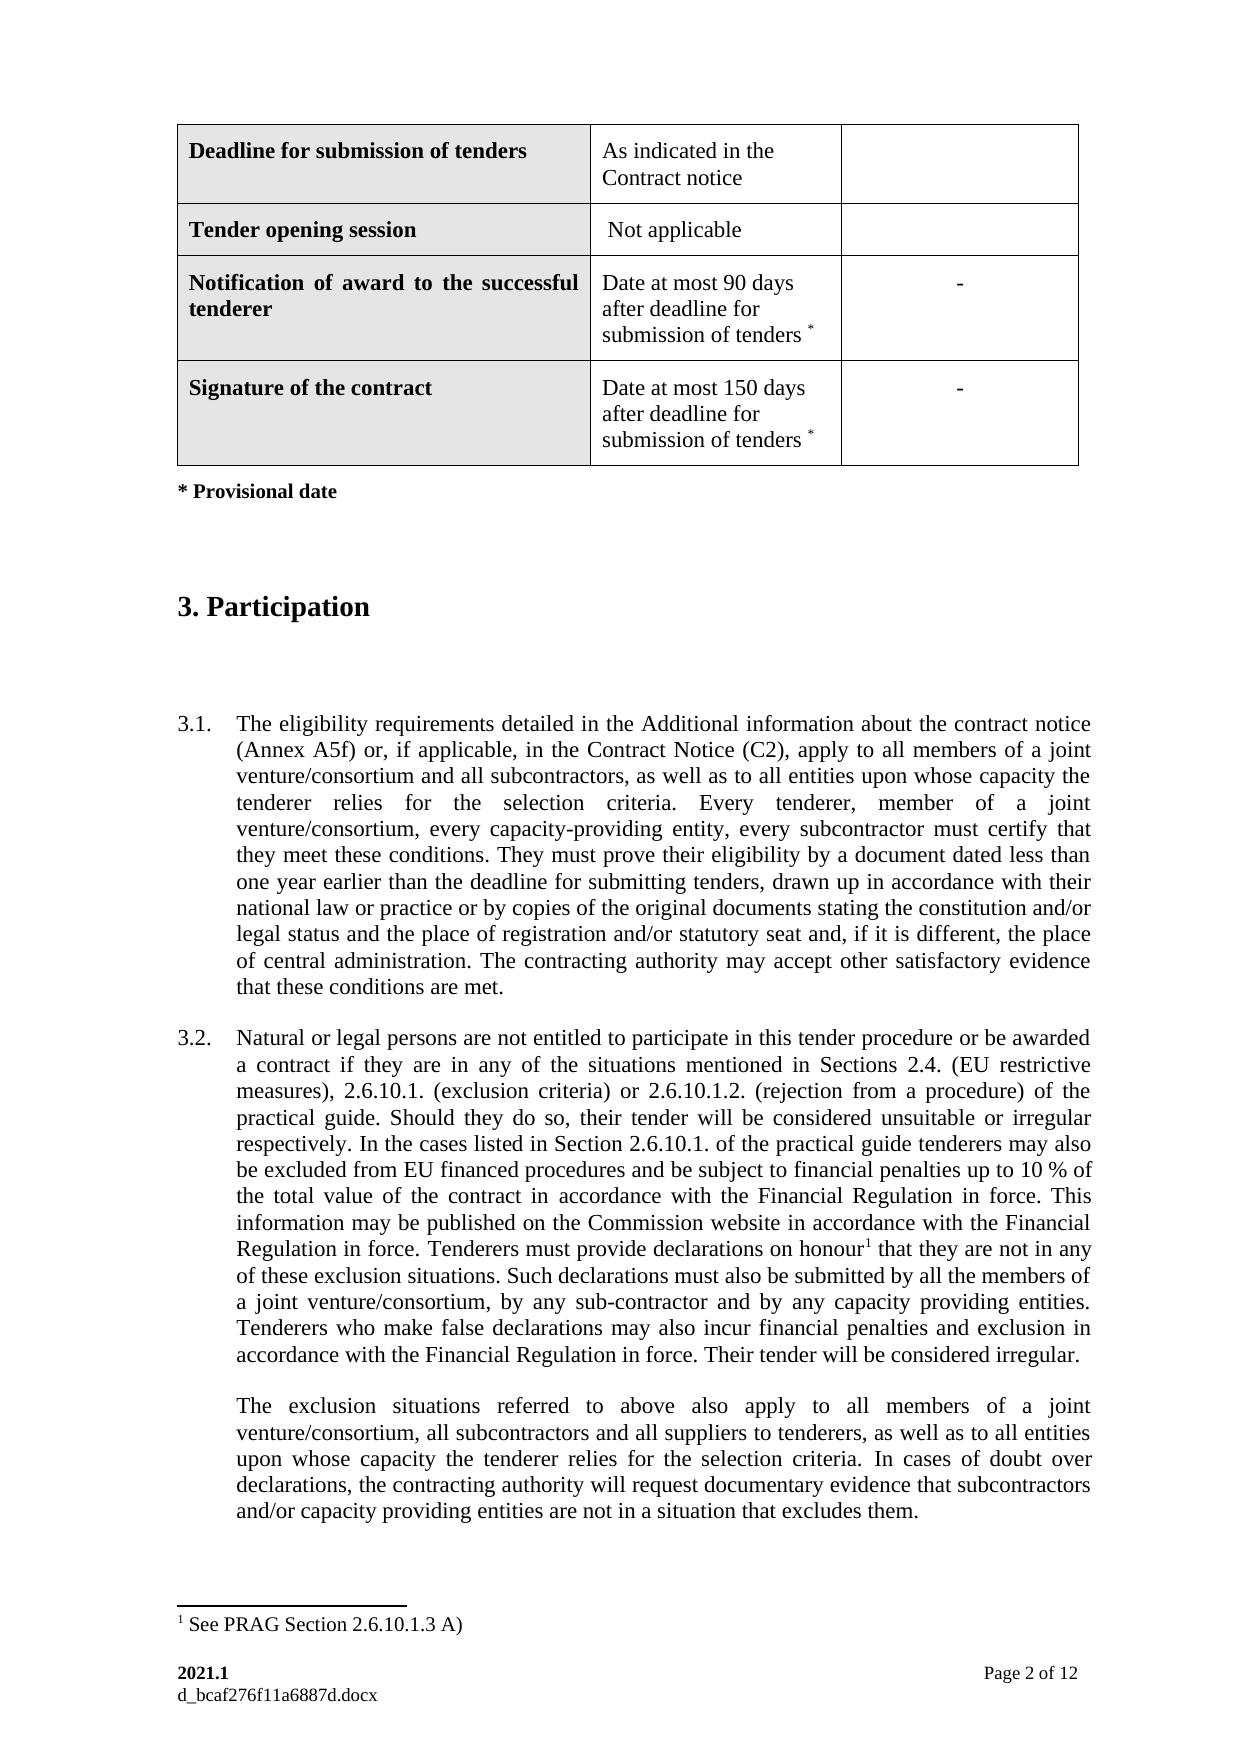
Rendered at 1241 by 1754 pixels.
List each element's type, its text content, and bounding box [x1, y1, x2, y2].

subtitle 3.2. Natural or legal persons are not entitled to participate in this tender procedure or be awarded a contract if they are in any of the situations mentioned in Sections 2.4. (EU restrictive measures), 2.6.10.1. (exclusion criteria) or 2.6.10.1.2. (rejection from a procedure) of the practical guide. Should they do so, their tender will be considered unsuitable or irregular respectively. In the cases listed in Section 2.6.10.1. of the practical guide tenderers may also be excluded from EU financed procedures and be subject to financial penalties up to 10 % of the total value of the contract in accordance with the Financial Regulation in force. This information may be published on the Commission website in accordance with the Financial Regulation in force. Tenderers must provide declarations on honour that they are not in any of these exclusion situations. Such declarations must also be submitted by all the members of a joint venture/consortium, by any sub-contractor and by any capacity providing entities. Tenderers who make false declarations may also incur financial penalties and exclusion in accordance with the Financial Regulation in force. Their tender will be considered irregular. [177, 1024, 1092, 1367]
table_cell [842, 204, 1078, 255]
table_cell - [842, 256, 1078, 360]
table_cell As indicated in the Contract notice [591, 125, 841, 203]
table_cell Notification of award to the successful tenderer [178, 256, 590, 360]
text * Provisional date [177, 479, 1092, 503]
subtitle The exclusion situations referred to above also apply to all members of a joint venture/consortium, all subcontractors and all suppliers to tenderers, as well as to all entities upon whose capacity the tenderer relies for the selection criteria. In cases of doubt over declarations, the contracting authority will request documentary evidence that subcontractors and/or capacity providing entities are not in a situation that excludes them. [236, 1392, 1092, 1524]
table_cell - [842, 361, 1078, 465]
table_cell Deadline for submission of tenders [178, 125, 590, 203]
table_cell Signature of the contract [178, 361, 590, 465]
subtitle 3.1. The eligibility requirements detailed in the Additional information about the contract notice (Annex A5f) or, if applicable, in the Contract Notice (C2), apply to all members of a joint venture/consortium and all subcontractors, as well as to all entities upon whose capacity the tenderer relies for the selection criteria. Every tenderer, member of a joint venture/consortium, every capacity-providing entity, every subcontractor must certify that they meet these conditions. They must prove their eligibility by a document dated less than one year earlier than the deadline for submitting tenders, drawn up in accordance with their national law or practice or by copies of the original documents stating the constitution and/or legal status and the place of registration and/or statutory seat and, if it is different, the place of central administration. The contracting authority may accept other satisfactory evidence that these conditions are met. [177, 709, 1092, 999]
table_cell Not applicable [591, 204, 841, 255]
subtitle 3. Participation [177, 589, 1092, 623]
table_cell [842, 125, 1078, 203]
table_cell Date at most 90 days after deadline for submission of tenders * [591, 256, 841, 360]
table_cell Tender opening session [178, 204, 590, 255]
table_cell Date at most 150 days after deadline for submission of tenders * [591, 361, 841, 465]
